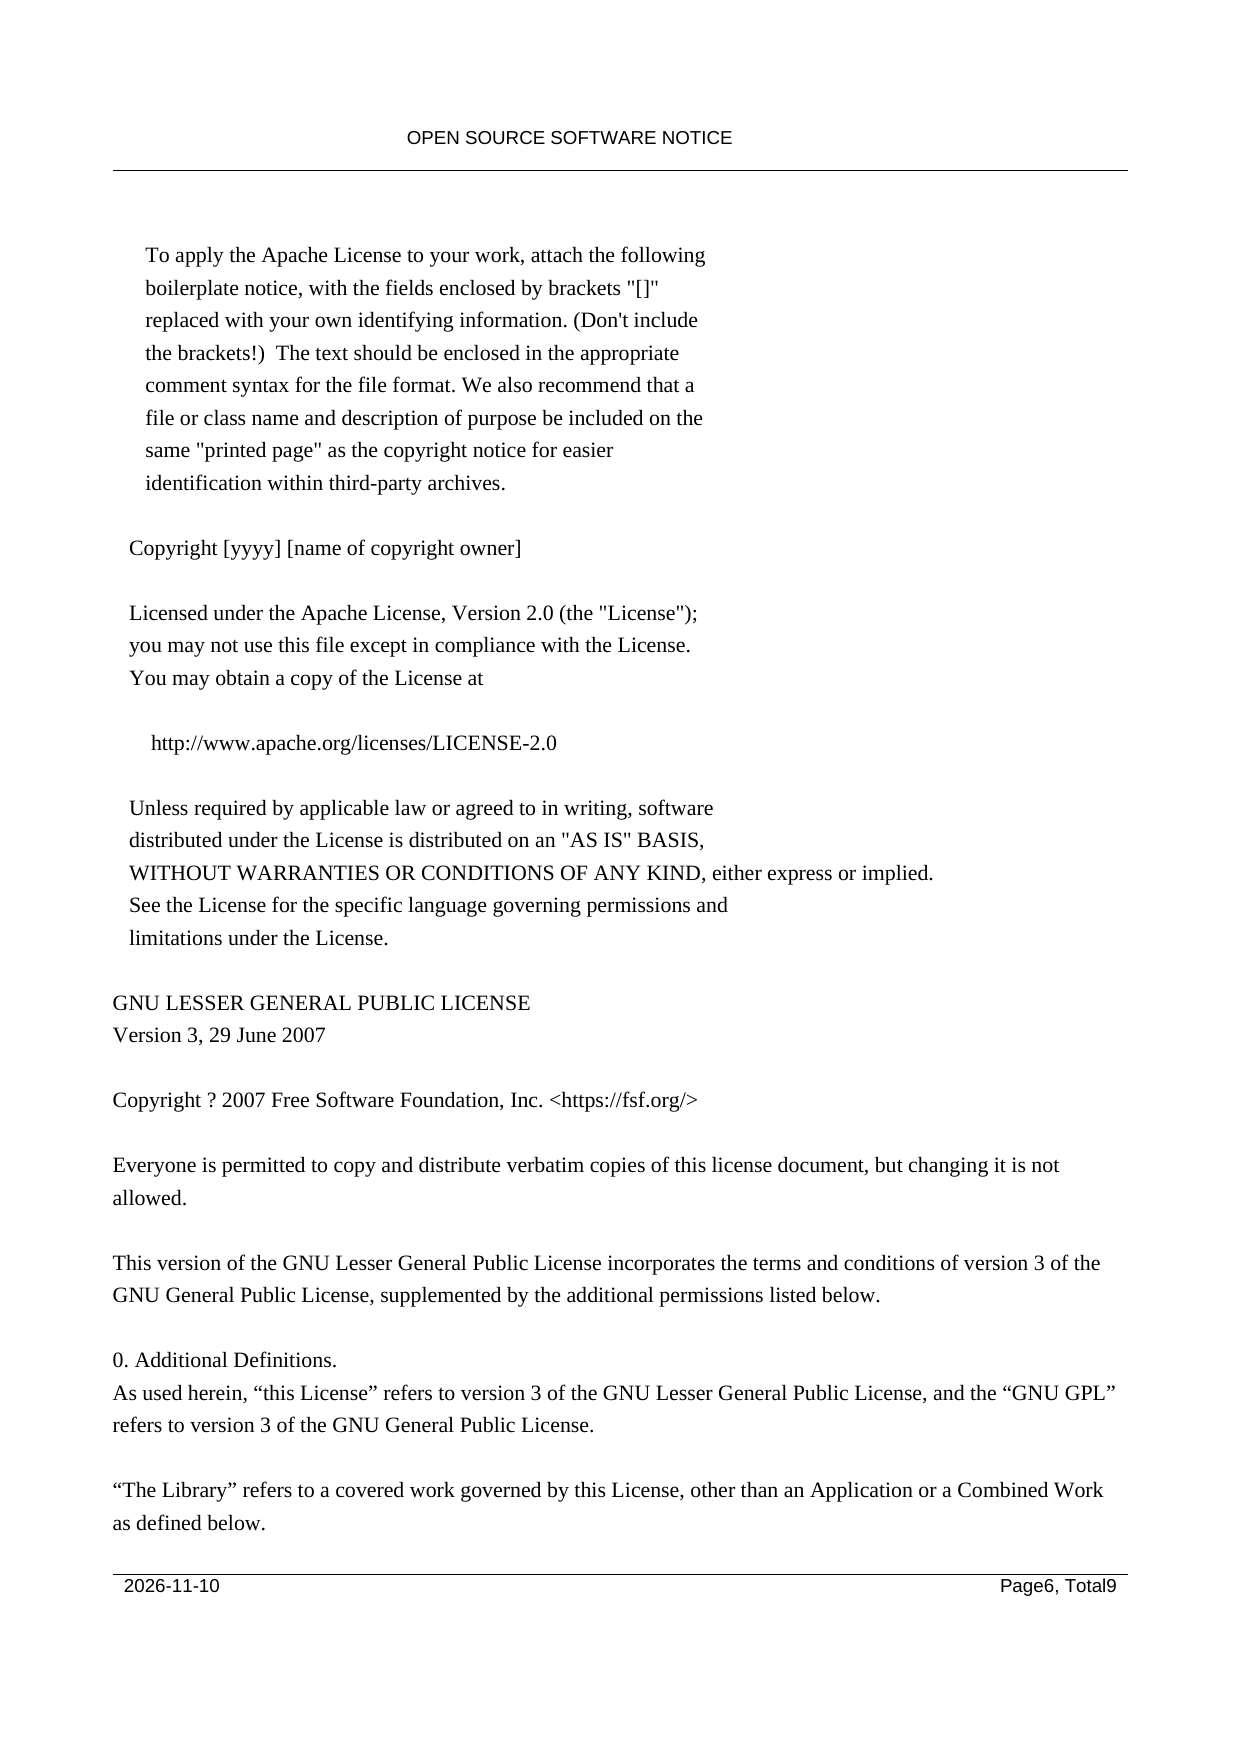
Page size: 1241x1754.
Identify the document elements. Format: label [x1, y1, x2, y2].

text [112, 206, 1128, 1539]
